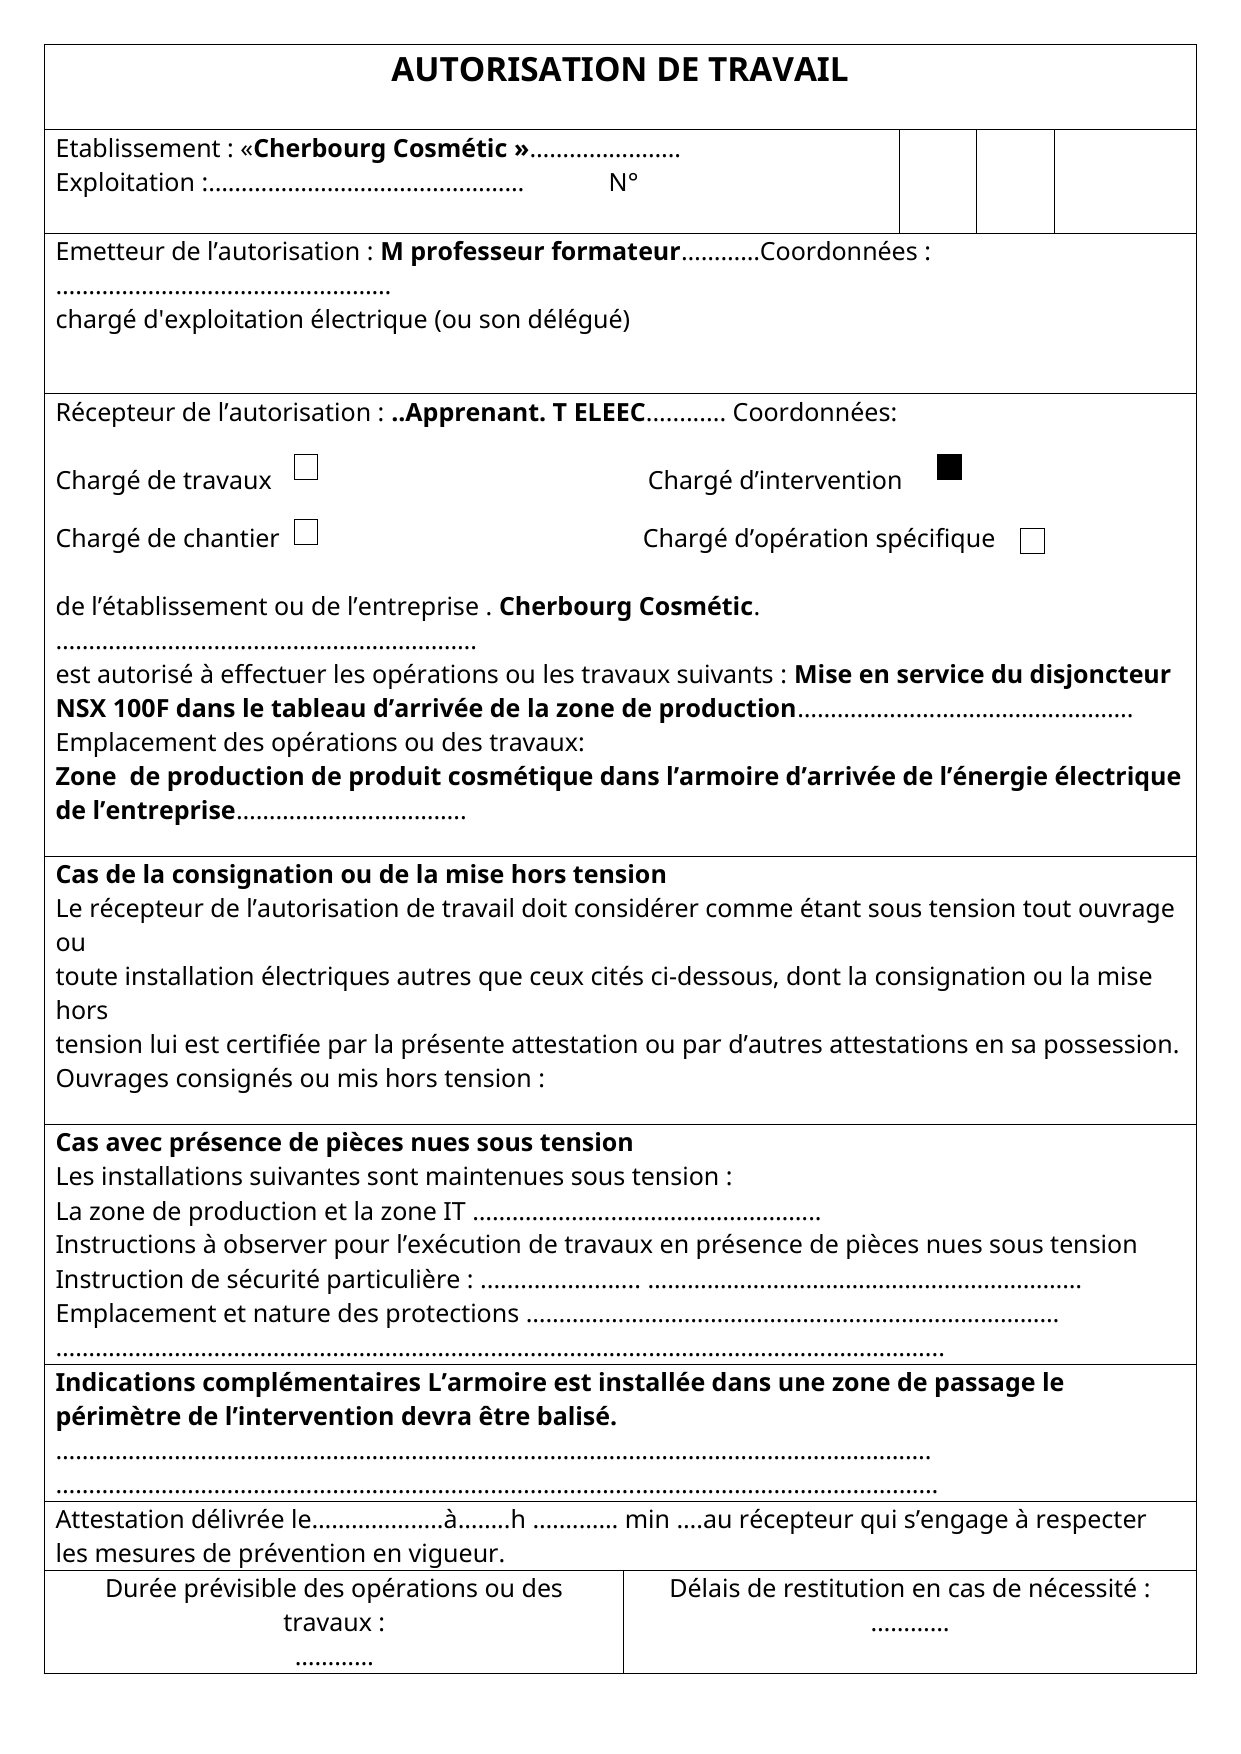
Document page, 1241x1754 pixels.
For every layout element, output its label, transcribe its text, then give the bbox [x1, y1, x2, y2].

table_cell Récepteur de l’autorisation : ..Apprenant. T ELEEC............ Coordonnées: Chargé de travaux Chargé d’intervention Chargé de chantier Chargé d’opération spécifique de l’établissement ou de l’entreprise . Cherbourg Cosmétic. ………………………………………………………. est autorisé à effectuer les opérations ou les travaux suivants : Mise en service du disjoncteur NSX 100F dans le tableau d’arrivée de la zone de production…………………………………..………. Emplacement des opérations ou des travaux: Zone de production de produit cosmétique dans l’armoire d’arrivée de l’énergie électrique de l’entreprise…………………………….. [45, 394, 1196, 856]
table_cell Délais de restitution en cas de nécessité : ………… [624, 1571, 1196, 1673]
table_cell Cas avec présence de pièces nues sous tension Les installations suivantes sont maintenues sous tension : La zone de production et la zone IT …………………………………………….. Instructions à observer pour l’exécution de travaux en présence de pièces nues sous tension Instruction de sécurité particulière : ........................ ………………………………………………………… Emplacement et nature des protections ……………………………………………………………………… ……………………………………………………………………………………………………………………... [45, 1125, 1196, 1363]
table_cell Etablissement : «Cherbourg Cosmétic »………………….. Exploitation :………………………………………… N° [45, 130, 899, 232]
table_cell Durée prévisible des opérations ou des travaux : ………… [45, 1571, 623, 1673]
table_cell [1055, 130, 1196, 232]
table_cell Attestation délivrée le………………..à……..h .………… min ….au récepteur qui s’engage à respecter les mesures de prévention en vigueur. [45, 1502, 1196, 1570]
table_header AUTORISATION DE TRAVAIL [45, 45, 1196, 129]
table_cell [900, 130, 976, 232]
table_cell Indications complémentaires L’armoire est installée dans une zone de passage le périmètre de l’intervention devra être balisé. ……………………………………………………………………………………………………………………. …………………………………………………………………………….………………………………….…… [45, 1365, 1196, 1501]
table_cell Cas de la consignation ou de la mise hors tension Le récepteur de l’autorisation de travail doit considérer comme étant sous tension tout ouvrage ou toute installation électriques autres que ceux cités ci-dessous, dont la consignation ou la mise hors tension lui est certifiée par la présente attestation ou par d’autres attestations en sa possession. Ouvrages consignés ou mis hors tension : [45, 857, 1196, 1124]
table_cell Emetteur de l’autorisation : M professeur formateur…………Coordonnées : …………………………………………… chargé d'exploitation électrique (ou son délégué) [45, 234, 1196, 393]
table_cell [977, 130, 1054, 232]
